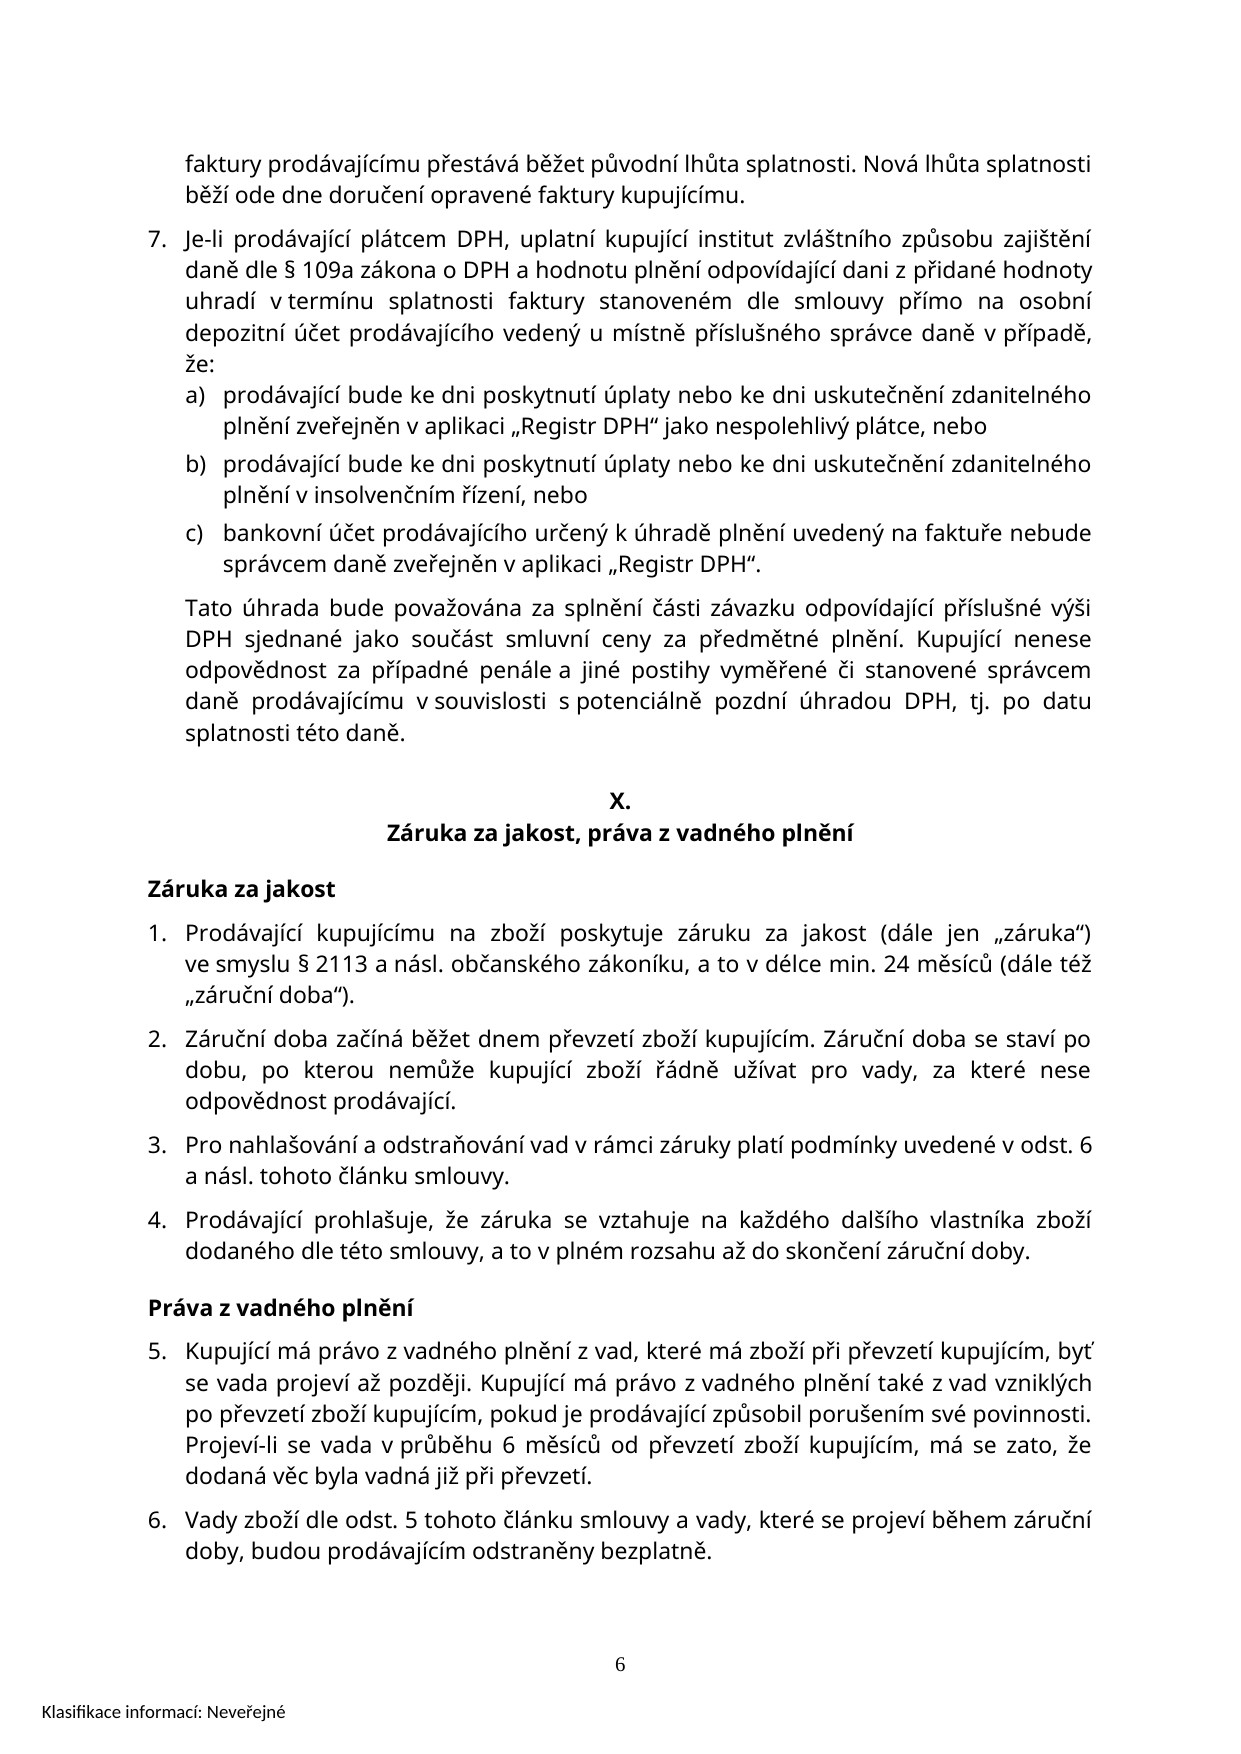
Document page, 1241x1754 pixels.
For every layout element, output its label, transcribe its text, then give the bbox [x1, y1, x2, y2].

text Práva z vadného plnění [148, 1291, 1092, 1323]
list Je-li prodávající plátcem DPH, uplatní kupující institut zvláštního způsobu zajištění daně dle § 109a zákona o DPH a hodnotu plnění odpovídající dani z přidané hodnoty uhradí v termínu splatnosti faktu stanoveném dle smlouvy přímo na osobní depozitní účet prodávajícího vedený u místně příslušného správce daně v případě, že: [148, 223, 1092, 379]
list Prodávající prohlašuje, že záruka se vztahuje na každého dalšího vlastníka zboží dodaného dle této smlouvy, a to v plném rozsahu až do skončení záruční doby. [148, 1204, 1092, 1266]
list Vady zboží dle odst. 5 tohoto článku smlouvy a vady, které se projeví během záruční doby, budou prodávajícím odstraněny bezplatně. [148, 1504, 1092, 1566]
text X. Záruka za jakost, práva z vadného plnění [148, 785, 1092, 848]
list Prodávající kupujícímu na zboží poskytuje záruku za jakost (dále jen „záruka“) ve smyslu § 2113 a násl. občanského zákoníku, a to v délce min. 24 měsíců (dále též „záruční doba“). [148, 916, 1092, 1010]
list prodávající bude ke dni poskytnutí úplaty nebo ke dni uskutečnění zdanitelného plnění zveřejněn v aplikaci „Registr DPH“ jako nespolehlivý plátce, nebo [185, 379, 1092, 441]
list Kupující má právo z vadného plnění z vad, které má zboží při převzetí kupujícím, byť se vada projeví až později. Kupující má právo z vadného plnění také z vad vzniklých po převzetí zboží kupujícím, pokud je prodávající způsobil porušením své povinnosti. Projeví-li se vada v průběhu 6 měsíců od převzetí zboží kupujícím, má se zato, že dodaná věc byla vadná již při převzetí. [148, 1335, 1092, 1491]
list Záruční doba začíná běžet dnem převzetí zboží kupujícím. Záruční doba se staví po dobu, po kterou nemůže kupující zboží řádně užívat pro vady, za které nese odpovědnost prodávající. [148, 1023, 1092, 1116]
text Záruka za jakost [148, 873, 1092, 904]
text Tato úhrada bude považována za splnění části závazku odpovídající příslušné výši DPH sjednané jako součást smluvní ceny za předmětné plnění. Kupující nenese odpovědnost za případné penále a jiné postihy vyměřené či stanovené správcem daně prodávajícímu v souvislosti s potenciálně pozdní úhradou DPH, tj. po datu splatnosti této daně. [185, 591, 1092, 748]
list prodávající bude ke dni poskytnutí úplaty nebo ke dni uskutečnění zdanitelného plnění v insolvenčním řízení, nebo [185, 448, 1092, 510]
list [148, 148, 1092, 210]
list Pro nahlašování a odstraňování vad v rámci záruky platí podmínky uvedené v odst. 6 a násl. tohoto článku smlouvy. [148, 1129, 1092, 1191]
list bankovní účet prodávajícího určený k úhradě plnění uvedený na faktuře nebude správcem daně zveřejněn v aplikaci „Registr DPH“. [185, 516, 1092, 579]
